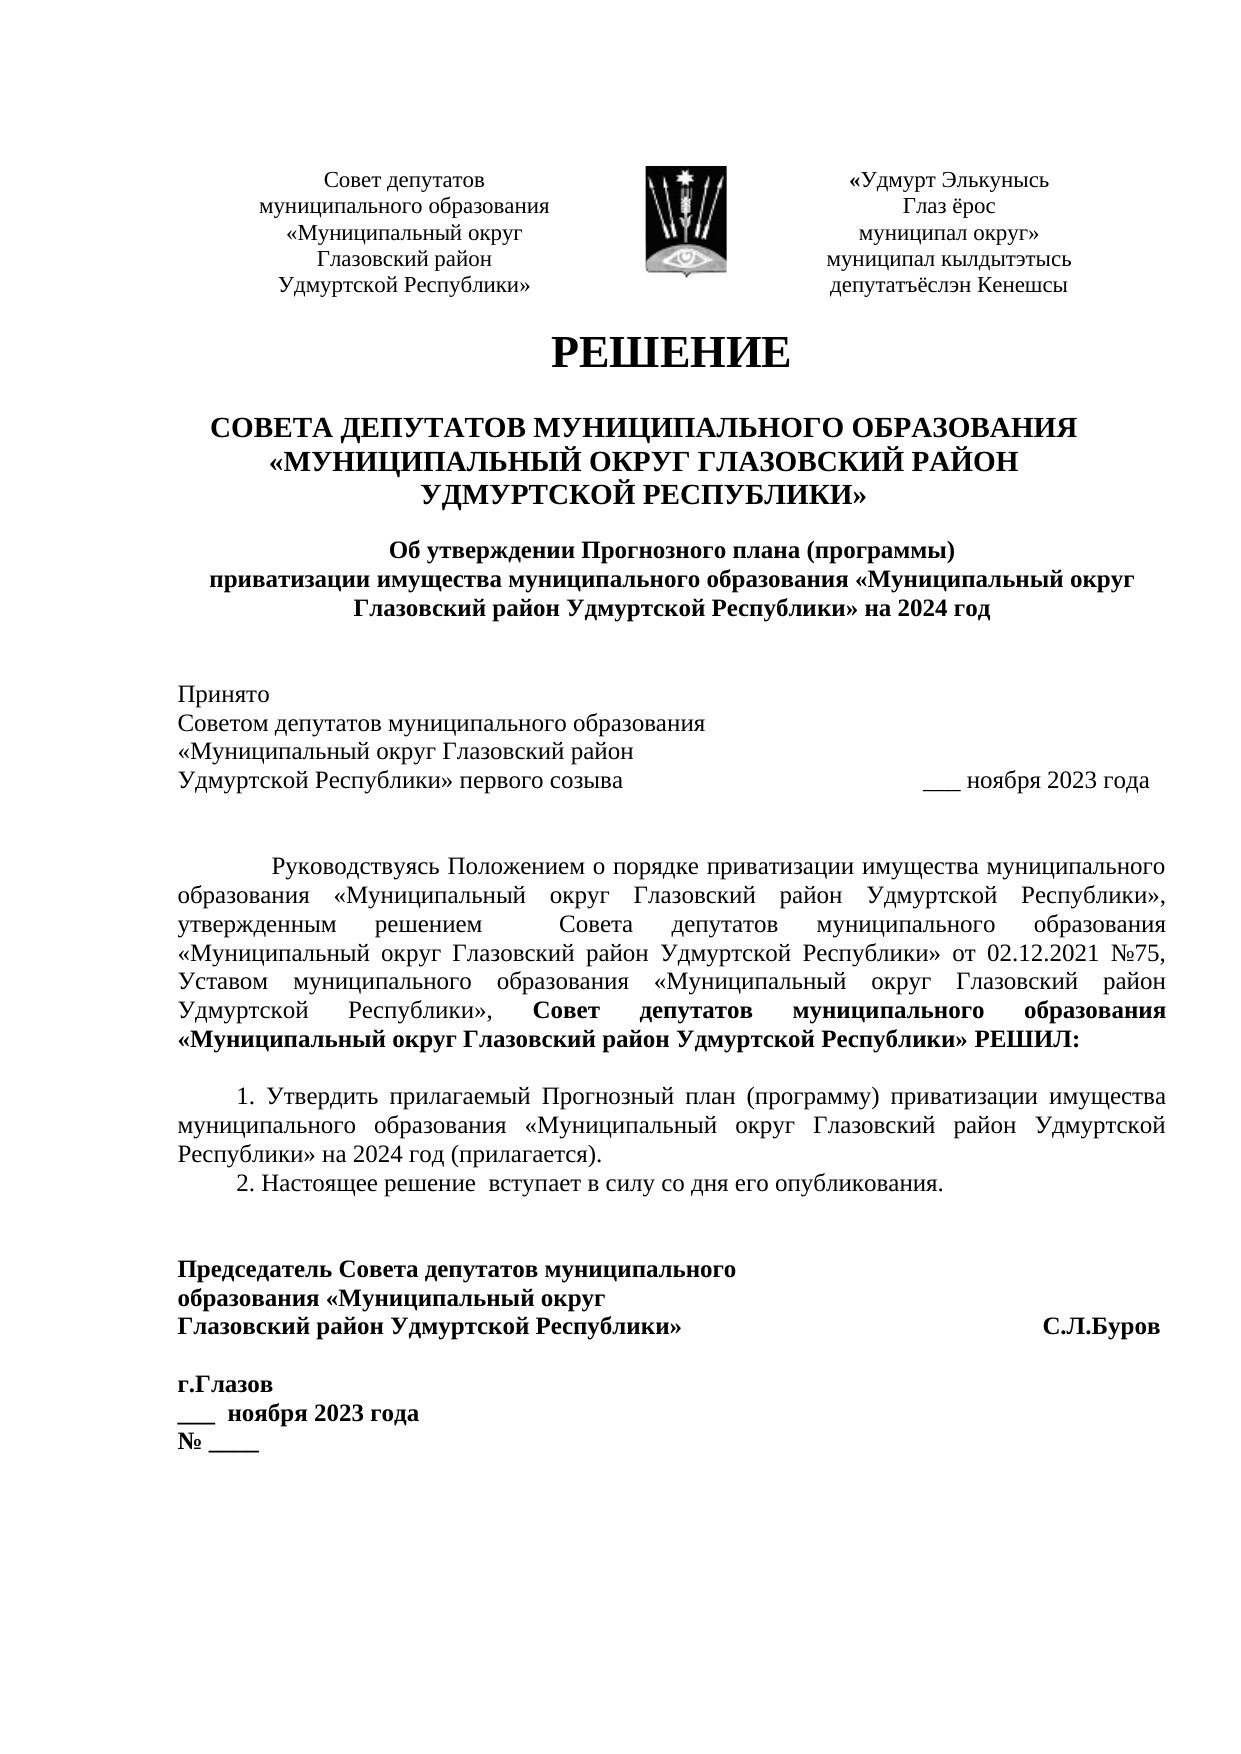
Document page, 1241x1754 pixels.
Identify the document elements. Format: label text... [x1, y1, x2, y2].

text РЕШЕНИЕ [177, 324, 1167, 377]
picture [645, 166, 727, 279]
text № ____ [177, 1426, 1167, 1455]
table_header [631, 166, 750, 324]
text ___ ноября 2023 года [177, 1398, 1167, 1426]
table_header Совет депутатов муниципального образования «Муниципальный округ Глазовский район Удмуртской Республики» [177, 166, 631, 324]
text Председатель Совета депутатов муниципального образования «Муниципальный округ [177, 1254, 1167, 1311]
text УДМУРТСКОЙ РЕСПУБЛИКИ» [121, 477, 1167, 511]
text «Муниципальный округ Глазовский район [177, 736, 1167, 765]
text 2. Настоящее решение вступает в силу со дня его опубликования. [177, 1168, 1167, 1196]
text приватизации имущества муниципального образования «Муниципальный округ Глазовский район Удмуртской Республики» на 2024 год [177, 564, 1167, 621]
text 1. Утвердить прилагаемый Прогнозный план (программу) приватизации имущества муниципального образования «Муниципальный округ Глазовский район Удмуртской Республики» на 2024 год (прилагается). [177, 1081, 1167, 1168]
text Принято [177, 679, 1167, 708]
text г.Глазов [177, 1369, 1167, 1398]
text Руководствуясь Положением о порядке приватизации имущества муниципального образования «Муниципальный округ Глазовский район Удмуртской Республики», утвержденным решением Совета депутатов муниципального образования «Муниципальный округ Глазовский район Удмуртской Республики» от 02.12.2021 №75, Уставом муниципального образования «Муниципальный округ Глазовский район Удмуртской Республики», Совет депутатов муниципального образования «Муниципальный округ Глазовский район Удмуртской Республики» РЕШИЛ: [177, 851, 1167, 1053]
text Глазовский район Удмуртской Республики» С.Л.Буров [177, 1311, 1167, 1369]
text Об утверждении Прогнозного плана (программы) [177, 535, 1167, 564]
text Удмуртской Республики» первого созыва ___ ноября 2023 года [177, 765, 1167, 794]
table_header «Удмурт Элькунысь Глаз ёрос муниципал округ» муниципал кылдытэтысь депутатъёслэн Кенешсы [750, 166, 1148, 324]
text «МУНИЦИПАЛЬНЫЙ ОКРУГ ГЛАЗОВСКИЙ РАЙОН [121, 444, 1167, 477]
text Советом депутатов муниципального образования [177, 708, 1167, 736]
text СОВЕТА ДЕПУТАТОВ МУНИЦИПАЛЬНОГО ОБРАЗОВАНИЯ [121, 410, 1167, 444]
